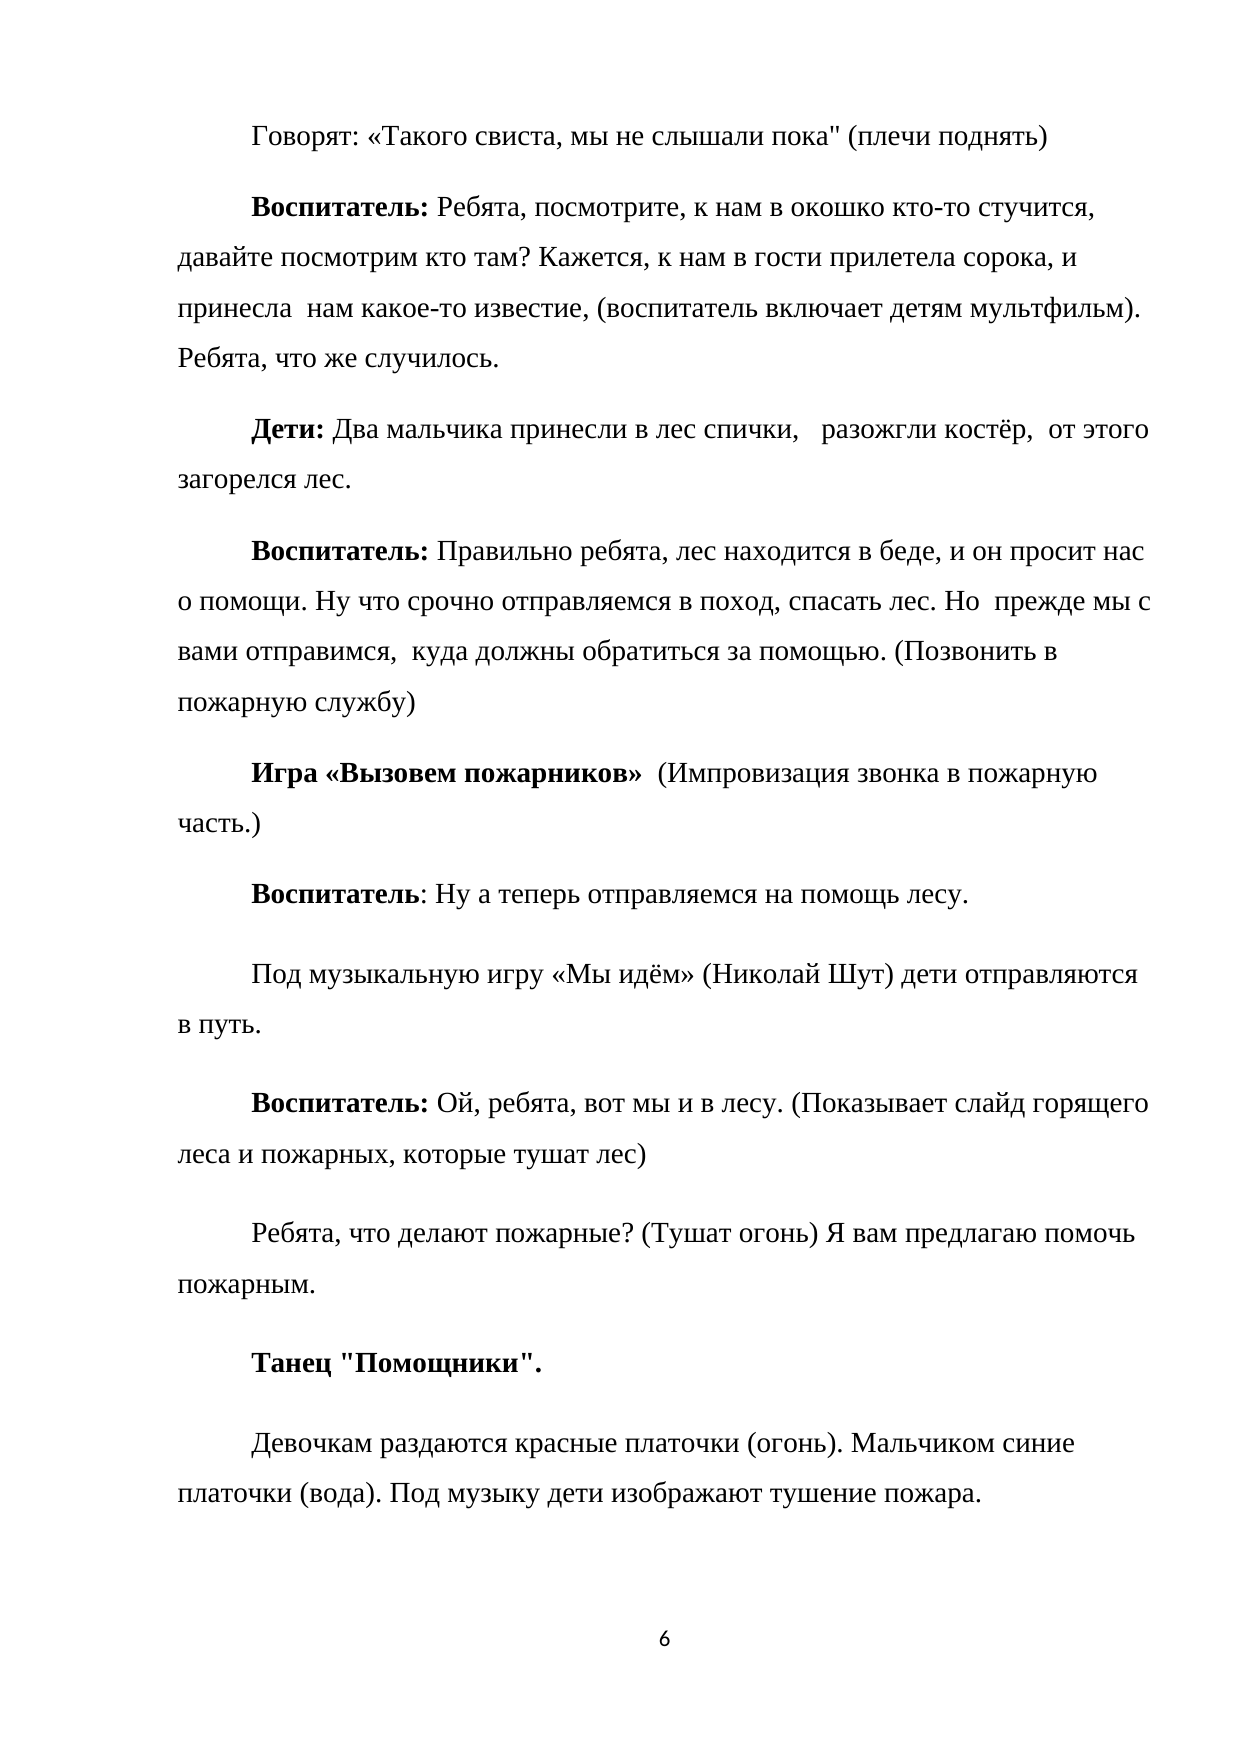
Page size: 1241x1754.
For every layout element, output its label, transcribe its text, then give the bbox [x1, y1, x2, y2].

text Шли домой из далека (ходьба на месте) [177, 189, 1152, 223]
text Воспитатель: Правильно ребята, лес находится в беде, и он просит нас о помощи. Ну что срочно отправляемся в поход, спасать лес. Но прежде мы с вами отправимся, куда должны обратиться за помощью. (Позвонить в пожарную службу) [177, 675, 1152, 859]
text Говорят: «Такого свиста, мы не слышали пока" (плечи поднять) [177, 260, 1152, 294]
text Под музыкальную игру «Мы идём» (Николай Шут) дети отправляются в путь. [177, 1098, 1152, 1182]
text Ребята, что делают пожарные? (Тушат огонь) Я вам предлагаю помочь пожарным. [177, 1358, 1152, 1442]
text Игра «Вызовем пожарников» (Импровизация звонка в пожарную часть.) [177, 897, 1152, 981]
text По тропинке два туриста [177, 118, 1152, 152]
text Воспитатель: Ну а теперь отправляемся на помощь лесу. [177, 1019, 1152, 1052]
text Танец "Помощники". [177, 1487, 1152, 1521]
text Воспитатель: Ребята, посмотрите, к нам в окошко кто-то стучится, давайте посмотрим кто там? Кажется, к нам в гости прилетела сорока, и принесла нам какое-то известие, (воспитатель включает детям мультфильм). Ребята, что же случилось. [177, 332, 1152, 516]
text Воспитатель: Ой, ребята, вот мы и в лесу. (Показывает слайд горящего леса и пожарных, которые тушат лес) [177, 1228, 1152, 1312]
text Дети: Два мальчика принесли в лес спички, разожгли костёр, от этого загорелся лес. [177, 554, 1152, 637]
